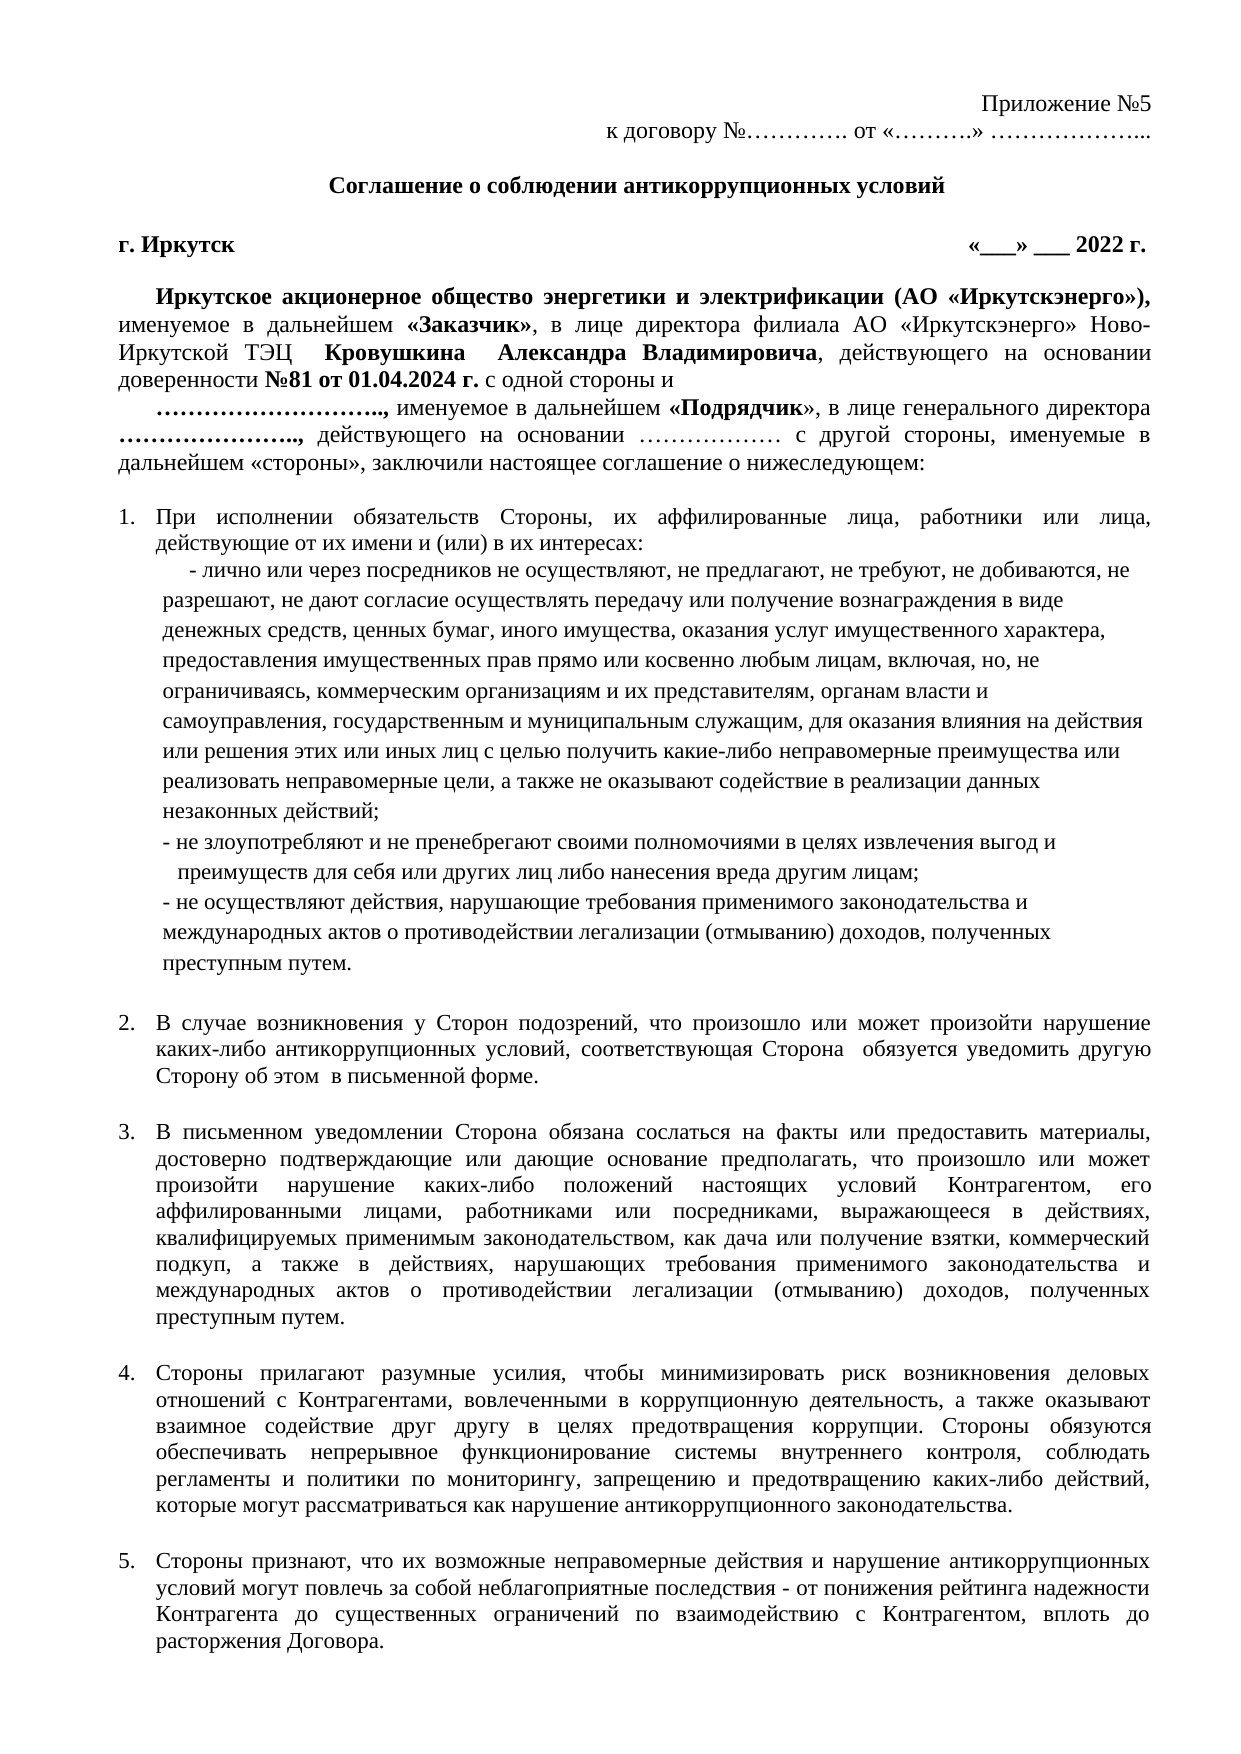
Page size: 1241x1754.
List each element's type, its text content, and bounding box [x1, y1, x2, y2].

text ……………………….., именуемое в дальнейшем «Подрядчик», в лице генерального директора ………………….., действующего на основании ……………… с другой стороны, именуемые в дальнейшем «стороны», заключили настоящее соглашение о нижеследующем: [118, 393, 1152, 476]
text - не злоупотребляют и не пренебрегают своими полномочиями в целях извлечения выгод и преимуществ для себя или других лиц либо нанесения вреда другим лицам; [162, 828, 1152, 884]
text к договору №…………. от «……….» ………………... [122, 116, 1152, 144]
list Стороны прилагают разумные усилия, чтобы минимизировать риск возникновения деловых отношений с Контрагентами, вовлеченными в коррупционную деятельность, а также оказывают взаимное содействие друг другу в целях предотвращения коррупции. Стороны обязуются обеспечивать непрерывное функционирование системы внутреннего контроля, соблюдать регламенты и политики по мониторингу, запрещению и предотвращению каких-либо действий, которые могут рассматриваться как нарушение антикоррупционного законодательства. [118, 1359, 1152, 1517]
list При исполнении обязательств Стороны, их аффилированные лица, работники или лица, действующие от их имени и (или) в их интересах: [118, 503, 1152, 556]
list Стороны признают, что их возможные неправомерные действия и нарушение антикоррупционных условий могут повлечь за собой неблагоприятные последствия - от понижения рейтинга надежности Контрагента до существенных ограничений по взаимодействию с Контрагентом, вплоть до расторжения Договора. [118, 1548, 1152, 1653]
text Соглашение о соблюдении антикоррупционных условий [122, 171, 1152, 199]
text - не осуществляют действия, нарушающие требования применимого законодательства и международных актов о противодействии легализации (отмыванию) доходов, полученных преступным путем. [162, 888, 1152, 975]
list В случае возникновения у Сторон подозрений, что произошло или может произойти нарушение каких-либо антикоррупционных условий, соответствующая Сторона обязуется уведомить другую Сторону об этом в письменной форме. [118, 1009, 1152, 1088]
list В письменном уведомлении Сторона обязана сослаться на факты или предоставить материалы, достоверно подтверждающие или дающие основание предполагать, что произошло или может произойти нарушение каких-либо положений настоящих условий Контрагентом, его аффилированными лицами, работниками или посредниками, выражающееся в действиях, квалифицируемых применимым законодательством, как дача или получение взятки, коммерческий подкуп, а также в действиях, нарушающих требования применимого законодательства и международных актов о противодействии легализации (отмыванию) доходов, полученных преступным путем. [118, 1118, 1152, 1329]
text - лично или через посредников не осуществляют, не предлагают, не требуют, не добиваются, не разрешают, не дают согласие осуществлять передачу или получение вознаграждения в виде денежных средств, ценных бумаг, иного имущества, оказания услуг имущественного характера, предоставления имущественных прав прямо или косвенно любым лицам, включая, но, не ограничиваясь, коммерческим организациям и их представителям, органам власти и самоуправления, государственным и муниципальным служащим, для оказания влияния на действия или решения этих или иных лиц с целью получить какие-либо неправомерные преимущества или реализовать неправомерные цели, а также не оказывают содействие в реализации данных незаконных действий; [162, 556, 1152, 824]
text г. Иркутск «___» ___ 2022 г. [118, 230, 1152, 257]
text Иркутское акционерное общество энергетики и электрификации (АО «Иркутскэнерго»), именуемое в дальнейшем «Заказчик», в лице директора филиала АО «Иркутскэнерго» Ново-Иркутской ТЭЦ Кровушкина Александра Владимировича, действующего на основании доверенности №81 от 01.04.2024 г. с одной стороны и [118, 282, 1152, 393]
text Приложение №5 [122, 89, 1152, 116]
